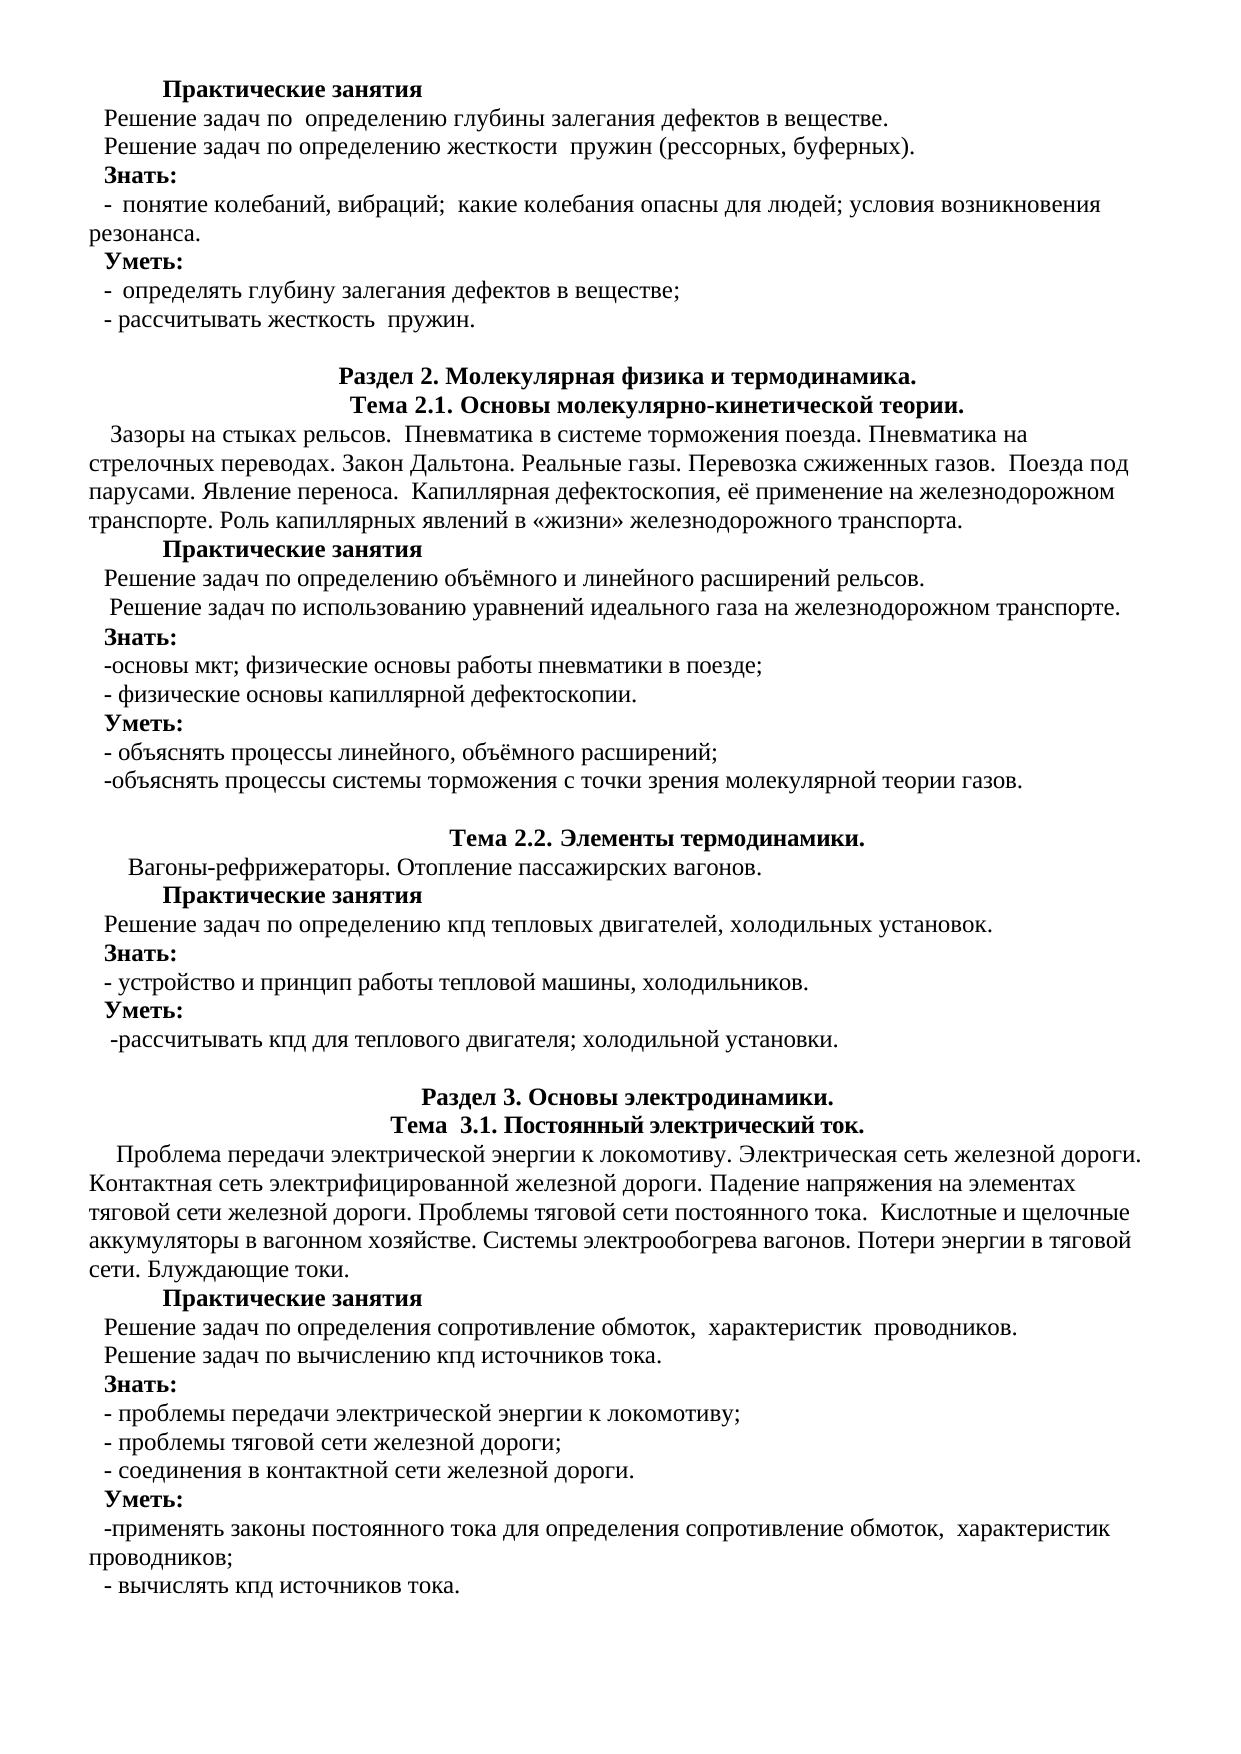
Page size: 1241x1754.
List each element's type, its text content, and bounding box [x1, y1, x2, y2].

text Тема 3.1. Постоянный электрический ток. [103, 1111, 1152, 1139]
text -применять законы постоянного тока для определения сопротивление обмоток, характеристик проводников; [89, 1513, 1137, 1571]
text Знать: [103, 938, 1152, 967]
text - проблемы тяговой сети железной дороги; [89, 1427, 1152, 1456]
text Решение задач по вычислению кпд источников тока. [89, 1341, 1137, 1369]
text - рассчитывать жесткость пружин. [89, 304, 1152, 333]
text Раздел 3. Основы электродинамики. [103, 1082, 1152, 1111]
text - вычислять кпд источников тока. [89, 1571, 1137, 1599]
text - объяснять процессы линейного, объёмного расширений; [89, 737, 1152, 766]
text Решение задач по определению кпд тепловых двигателей, холодильных установок. [103, 909, 1152, 938]
text Уметь: [103, 708, 1152, 737]
text Решение задач по определению объёмного и линейного расширений рельсов. [89, 563, 1152, 591]
text Решение задач по определения сопротивление обмоток, характеристик проводников. [89, 1312, 1137, 1341]
text -объяснять процессы системы торможения с точки зрения молекулярной теории газов. [89, 766, 1152, 794]
text Практические занятия [103, 74, 1152, 103]
text Практические занятия [103, 1283, 1152, 1312]
text - физические основы капиллярной дефектоскопии. [89, 679, 1152, 708]
text Уметь: [89, 1484, 1152, 1513]
text -основы мкт; физические основы работы пневматики в поезде; [89, 651, 1152, 679]
text Знать: [89, 622, 1152, 651]
text Вагоны-рефрижераторы. Отопление пассажирских вагонов. [103, 852, 1152, 881]
text Проблема передачи электрической энергии к локомотиву. Электрическая сеть железной дороги. Контактная сеть электрифицированной железной дороги. Падение напряжения на элементах тяговой сети железной дороги. Проблемы тяговой сети постоянного тока. Кислотные и щелочные аккумуляторы в вагонном хозяйстве. Системы электрообогрева вагонов. Потери энергии в тяговой сети. Блуждающие токи. [89, 1139, 1152, 1283]
text Уметь: [103, 246, 1152, 275]
text Раздел 2. Молекулярная физика и термодинамика. [103, 361, 1152, 390]
text - соединения в контактной сети железной дороги. [89, 1456, 1152, 1484]
text Практические занятия [103, 881, 1152, 909]
text - понятие колебаний, вибраций; какие колебания опасны для людей; условия возникновения резонанса. [89, 189, 1152, 246]
text Тема 2.1. Основы молекулярно-кинетической теории. [103, 390, 1152, 419]
text -рассчитывать кпд для теплового двигателя; холодильной установки. [89, 1024, 1152, 1053]
text Решение задач по определению глубины залегания дефектов в веществе. [89, 103, 1062, 131]
text Зазоры на стыках рельсов. Пневматика в системе торможения поезда. Пневматика на стрелочных переводах. Закон Дальтона. Реальные газы. Перевозка сжиженных газов. Поезда под парусами. Явление переноса. Капиллярная дефектоскопия, её применение на железнодорожном транспорте. Роль капиллярных явлений в «жизни» железнодорожного транспорта. [89, 419, 1152, 534]
text - проблемы передачи электрической энергии к локомотиву; [89, 1398, 1152, 1427]
text Знать: [103, 1369, 1152, 1398]
text Практические занятия [103, 534, 1152, 563]
text - устройство и принцип работы тепловой машины, холодильников. [103, 967, 1152, 996]
text Тема 2.2. Элементы термодинамики. [103, 823, 1152, 852]
text Уметь: [89, 996, 1152, 1024]
text Решение задач по определению жесткости пружин (рессорных, буферных). [89, 131, 1062, 160]
text Знать: [89, 160, 1152, 189]
text - определять глубину залегания дефектов в веществе; [89, 275, 1152, 304]
text Решение задач по использованию уравнений идеального газа на железнодорожном транспорте. [89, 591, 1152, 622]
